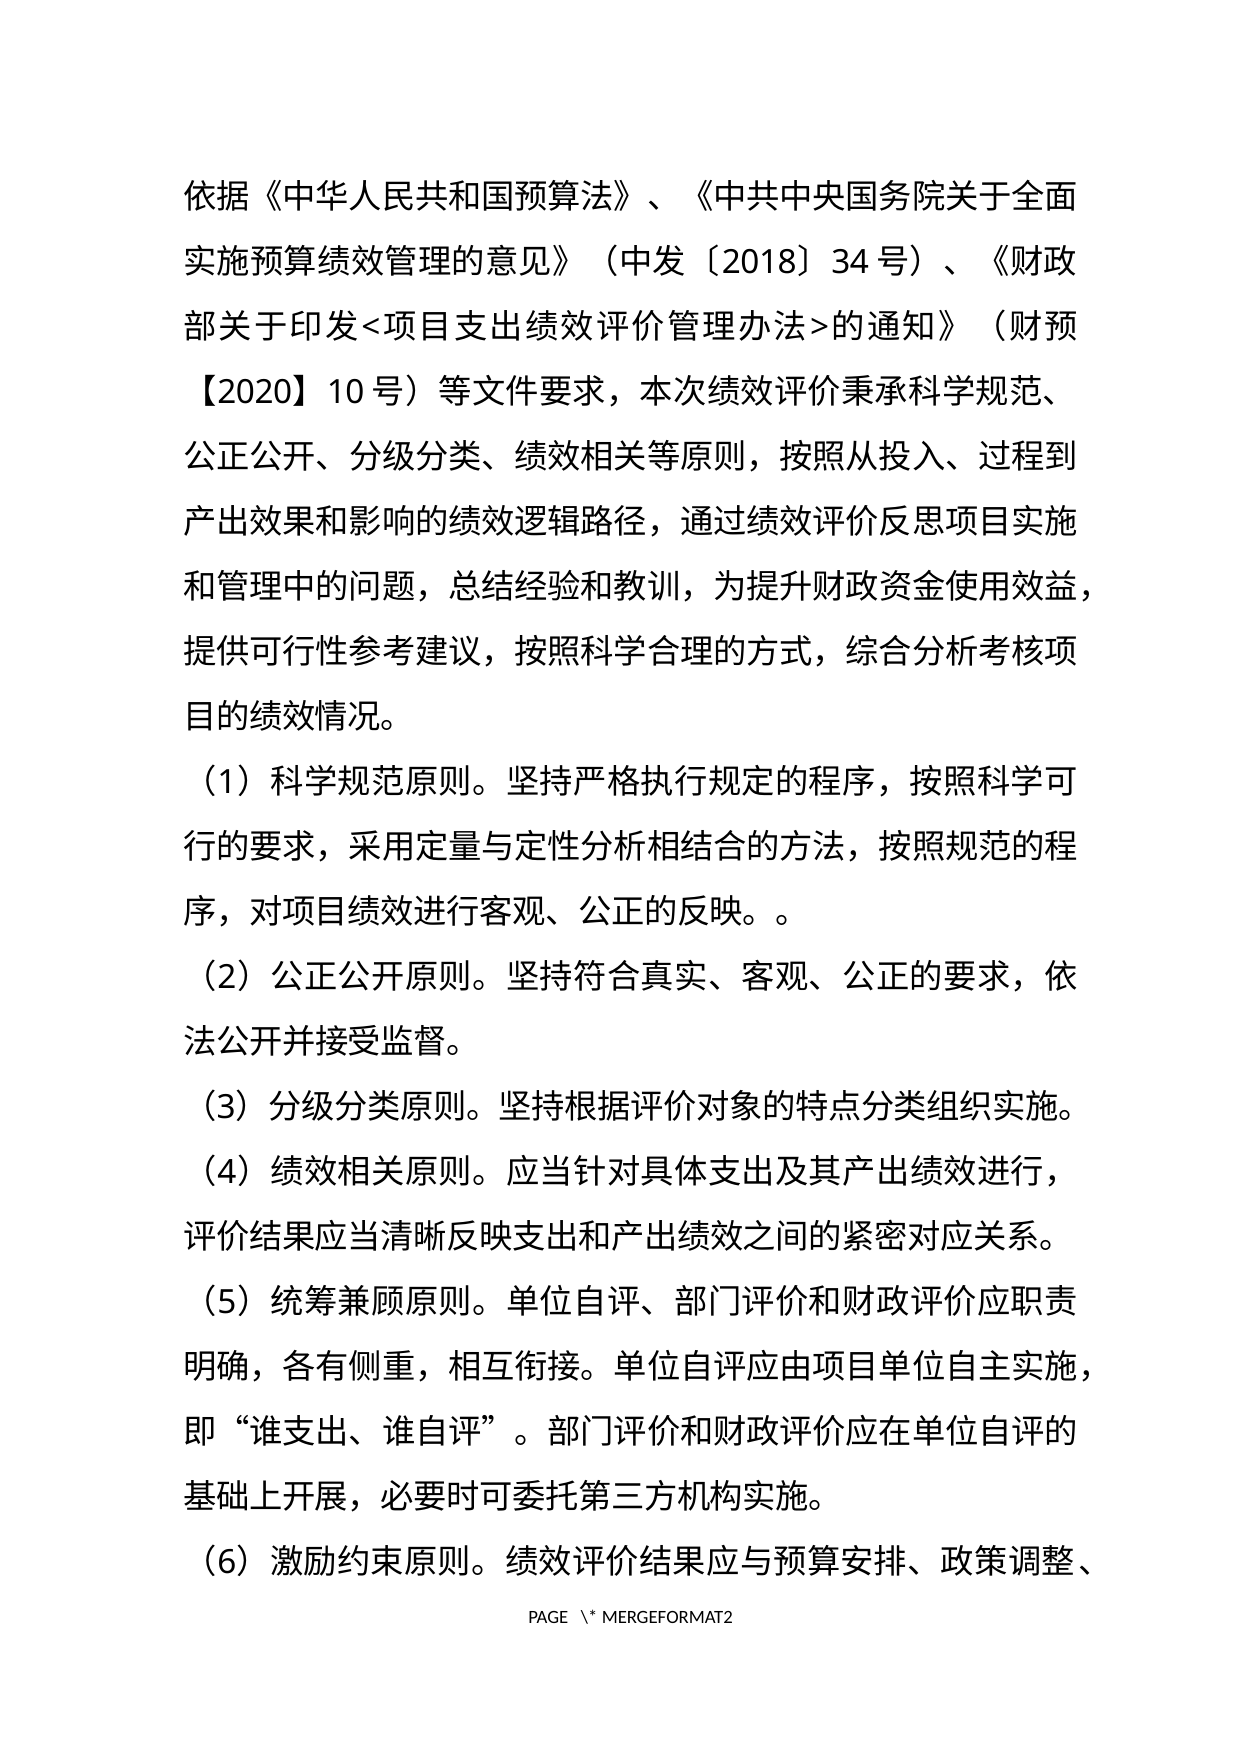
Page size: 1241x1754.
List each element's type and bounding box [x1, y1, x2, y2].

text [183, 162, 1078, 1592]
